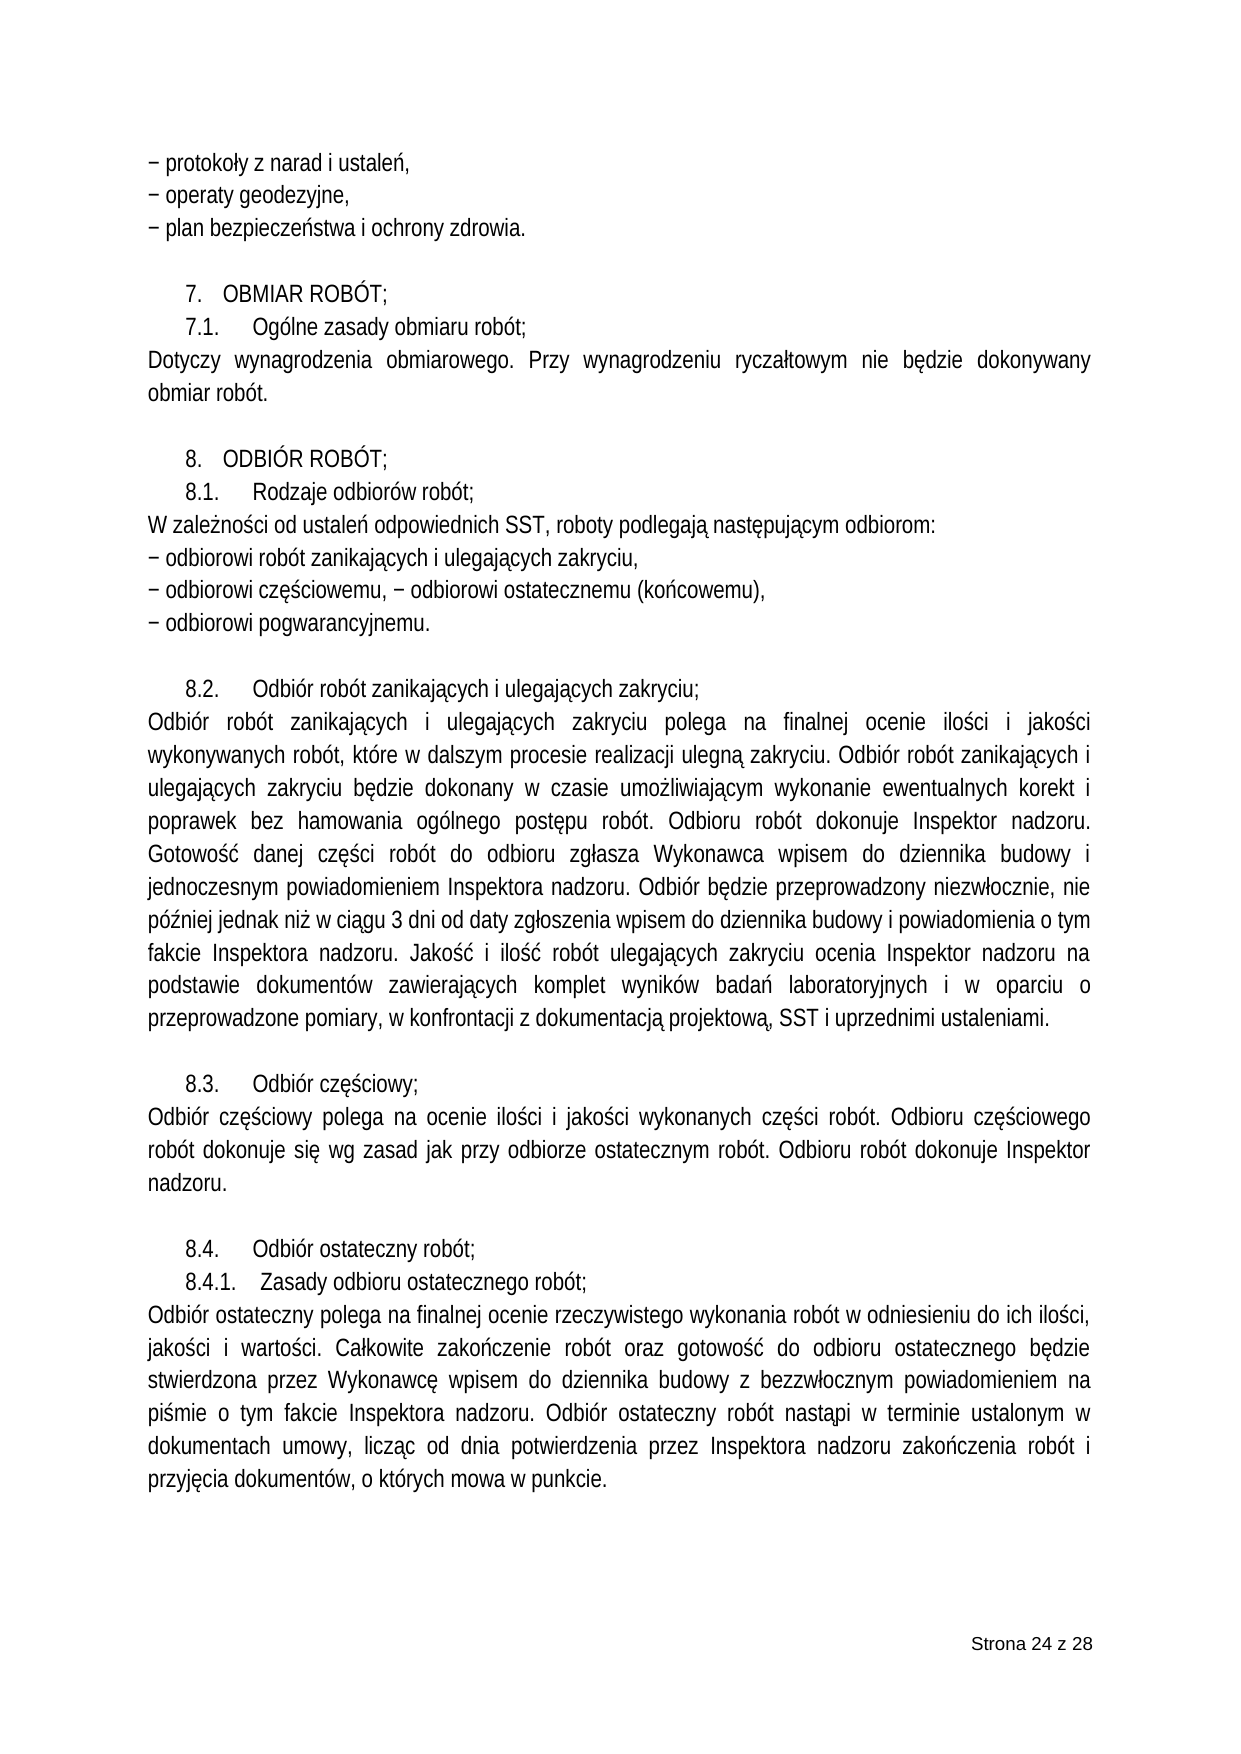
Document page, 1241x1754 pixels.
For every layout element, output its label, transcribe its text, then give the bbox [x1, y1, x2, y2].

text Odbiór częściowy polega na ocenie ilości i jakości wykonanych części robót. Odbioru częściowego robót dokonuje się wg zasad jak przy odbiorze ostatecznym robót. Odbioru robót dokonuje Inspektor nadzoru. [148, 1102, 1093, 1197]
list OBMIAR ROBÓT; [185, 279, 1093, 308]
text − odbiorowi robót zanikających i ulegających zakryciu, [148, 543, 1093, 571]
text Odbiór ostateczny polega na finalnej ocenie rzeczywistego wykonania robót w odniesieniu do ich ilości, jakości i wartości. Całkowite zakończenie robót oraz gotowość do odbioru ostatecznego będzie stwierdzona przez Wykonawcę wpisem do dziennika budowy z bezzwłocznym powiadomieniem na piśmie o tym fakcie Inspektora nadzoru. Odbiór ostateczny robót nastąpi w terminie ustalonym w dokumentach umowy, licząc od dnia potwierdzenia przez Inspektora nadzoru zakończenia robót i przyjęcia dokumentów, o których mowa w punkcie. [148, 1300, 1093, 1493]
list Odbiór ostateczny robót; [185, 1234, 1093, 1262]
list Ogólne zasady obmiaru robót; [185, 312, 1093, 341]
text − protokoły z narad i ustaleń, [148, 148, 1093, 176]
text − odbiorowi częściowemu, − odbiorowi ostatecznemu (końcowemu), [148, 576, 1093, 604]
list Odbiór robót zanikających i ulegających zakryciu; [185, 674, 1093, 703]
text − plan bezpieczeństwa i ochrony zdrowia. [148, 213, 1093, 242]
list ODBIÓR ROBÓT; [185, 444, 1093, 472]
list Rodzaje odbiorów robót; [185, 477, 1093, 505]
text Dotyczy wynagrodzenia obmiarowego. Przy wynagrodzeniu ryczałtowym nie będzie dokonywany obmiar robót. [148, 345, 1093, 407]
text Odbiór robót zanikających i ulegających zakryciu polega na finalnej ocenie ilości i jakości wykonywanych robót, które w dalszym procesie realizacji ulegną zakryciu. Odbiór robót zanikających i ulegających zakryciu będzie dokonany w czasie umożliwiającym wykonanie ewentualnych korekt i poprawek bez hamowania ogólnego postępu robót. Odbioru robót dokonuje Inspektor nadzoru. Gotowość danej części robót do odbioru zgłasza Wykonawca wpisem do dziennika budowy i jednoczesnym powiadomieniem Inspektora nadzoru. Odbiór będzie przeprowadzony niezwłocznie, nie później jednak niż w ciągu 3 dni od daty zgłoszenia wpisem do dziennika budowy i powiadomienia o tym fakcie Inspektora nadzoru. Jakość i ilość robót ulegających zakryciu ocenia Inspektor nadzoru na podstawie dokumentów zawierających komplet wyników badań laboratoryjnych i w oparciu o przeprowadzone pomiary, w konfrontacji z dokumentacją projektową, SST i uprzednimi ustaleniami. [148, 707, 1093, 1032]
text − operaty geodezyjne, [148, 181, 1093, 209]
text W zależności od ustaleń odpowiednich SST, roboty podlegają następującym odbiorom: [148, 510, 1093, 538]
list Zasady odbioru ostatecznego robót; [185, 1267, 1093, 1295]
list Odbiór częściowy; [185, 1069, 1093, 1098]
text − odbiorowi pogwarancyjnemu. [148, 608, 1093, 637]
